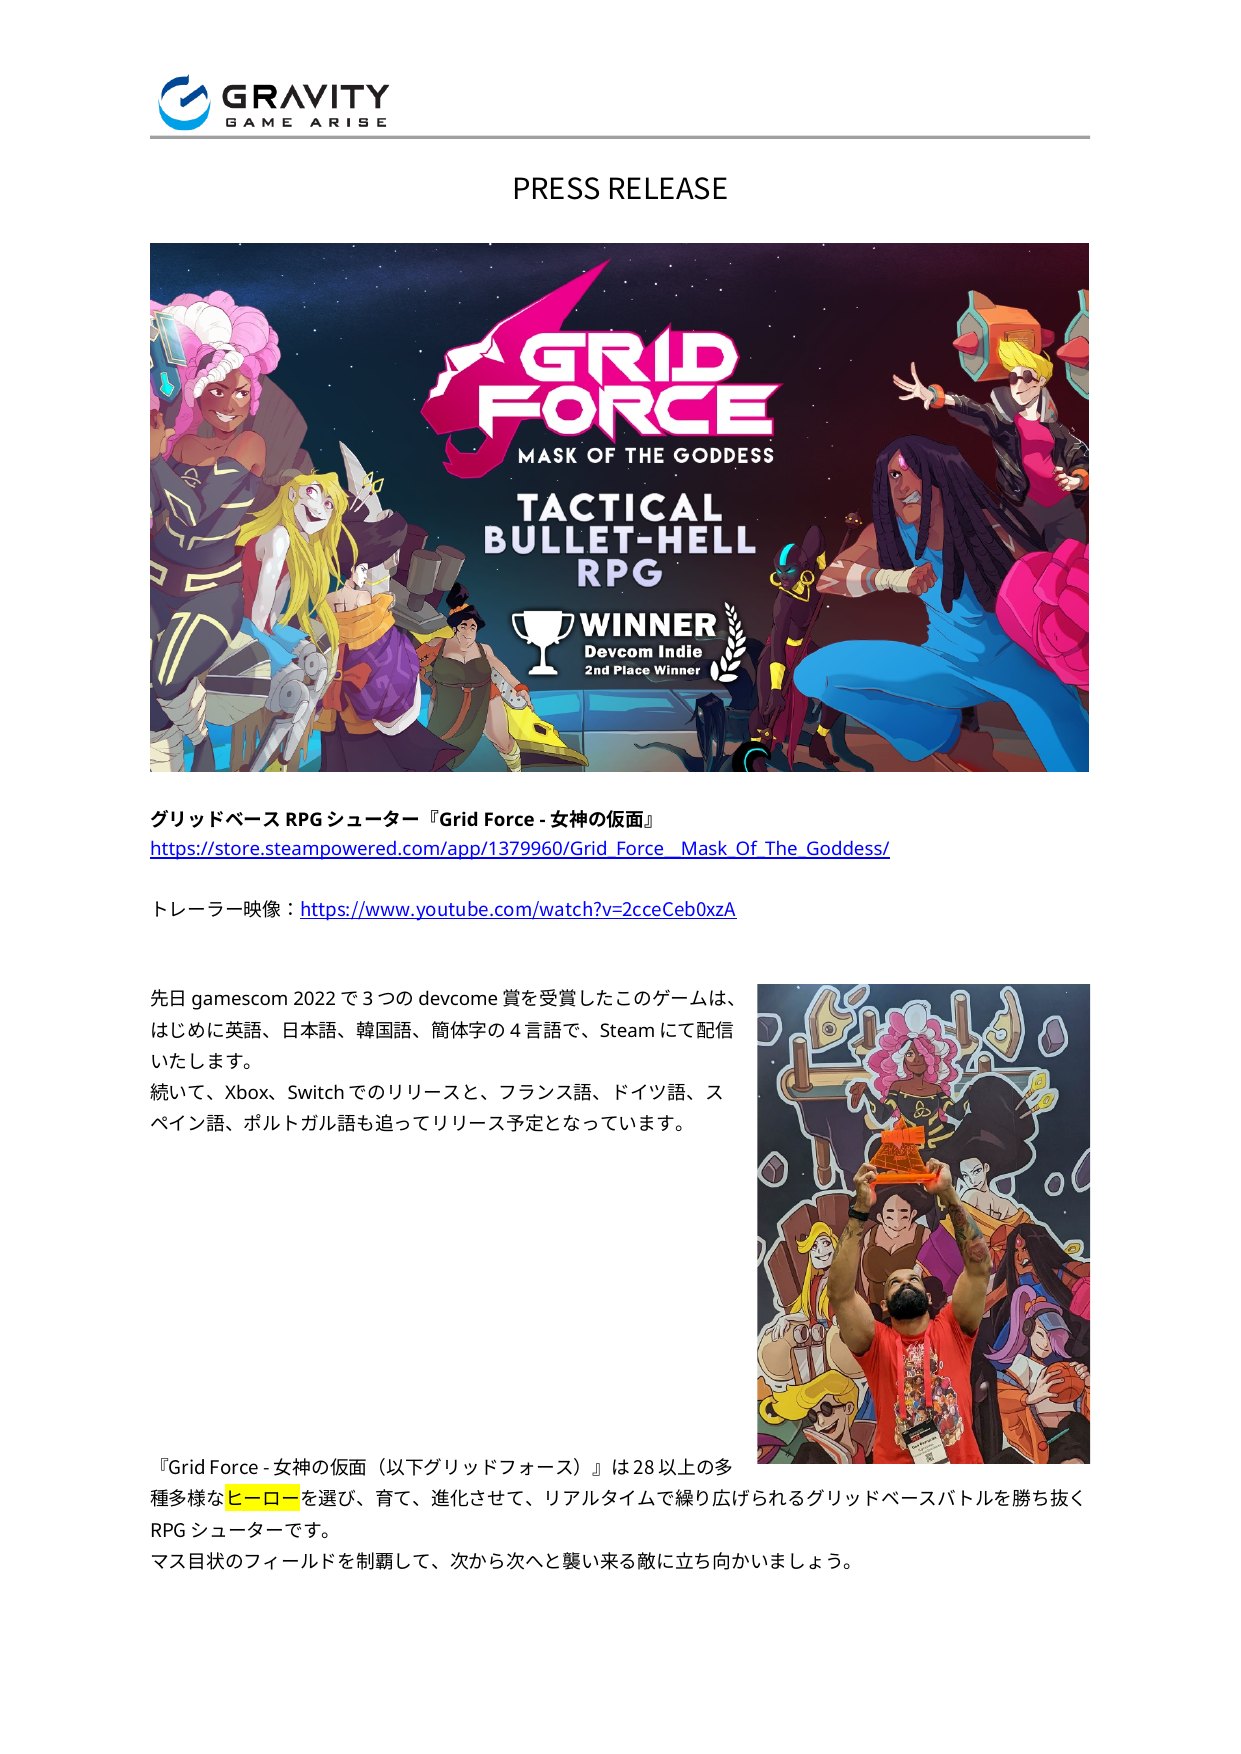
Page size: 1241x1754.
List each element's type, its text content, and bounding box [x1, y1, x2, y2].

text 先日gamescom 2022で3つのdevcome賞を受賞したこのゲームは、はじめに英語、日本語、韓国語、簡体字の4言語で、Steamにて配信いたします。 [150, 984, 757, 1074]
picture [757, 984, 1091, 1464]
text 『Grid Force - 女神の仮面（以下グリッドフォース）』は28以上の多種多様なヒーローを選び、育て、進化させて、リアルタイムで繰り広げられるグリッドベースバトルを勝ち抜くRPGシューターです。 [150, 1453, 1090, 1542]
picture [150, 243, 1089, 772]
text https://store.steampowered.com/app/1379960/Grid_Force__Mask_Of_The_Goddess/ [150, 836, 1090, 861]
text グリッドベースRPGシューター『Grid Force - 女神の仮面』 [150, 804, 1090, 832]
text トレーラー映像：https://www.youtube.com/watch?v=2cceCeb0xzA [150, 894, 1090, 921]
text マス目状のフィールドを制覇して、次から次へと襲い来る敵に立ち向かいましょう。 [150, 1547, 1090, 1574]
text 続いて、Xbox、Switchでのリリースと、フランス語、ドイツ語、スペイン語、ポルトガル語も追ってリリース予定となっています。 [150, 1078, 757, 1136]
picture [150, 73, 393, 131]
